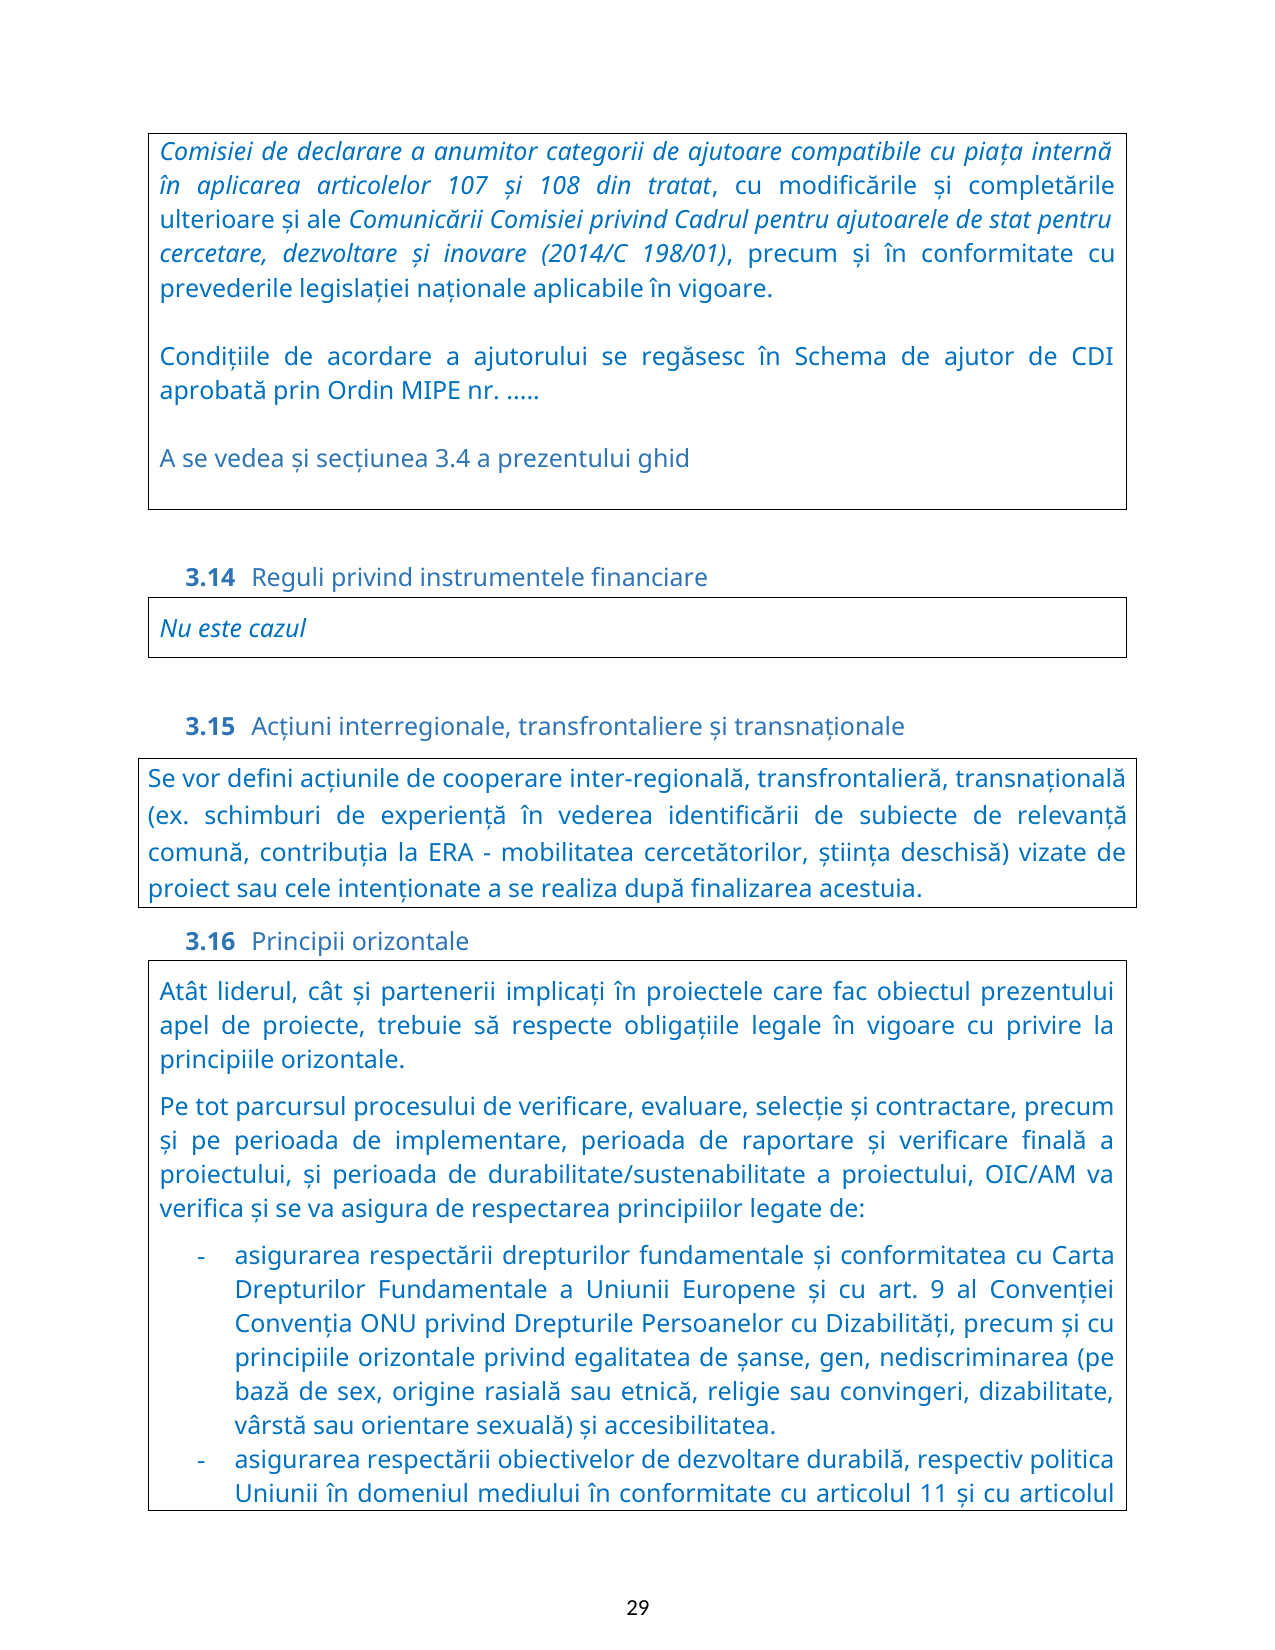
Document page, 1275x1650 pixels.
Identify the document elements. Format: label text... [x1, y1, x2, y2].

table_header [149, 134, 1126, 509]
subtitle Acțiuni interregionale, transfrontaliere și transnaționale [185, 708, 1127, 742]
subtitle Reguli privind instrumentele financiare [185, 560, 1127, 594]
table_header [149, 961, 1126, 1510]
text Se vor defini acțiunile de cooperare inter-regională, transfrontalieră, transnațională (ex. schimburi de experiență în vederea identificării de subiecte de relevanță comună, contribuția la ERA - mobilitatea cercetătorilor, știința deschisă) vizate de proiect sau cele intenționate a se realiza după finalizarea acestuia. [139, 759, 1136, 907]
table_header Nu este cazul [149, 598, 1126, 657]
subtitle Principii orizontale [185, 923, 1127, 958]
